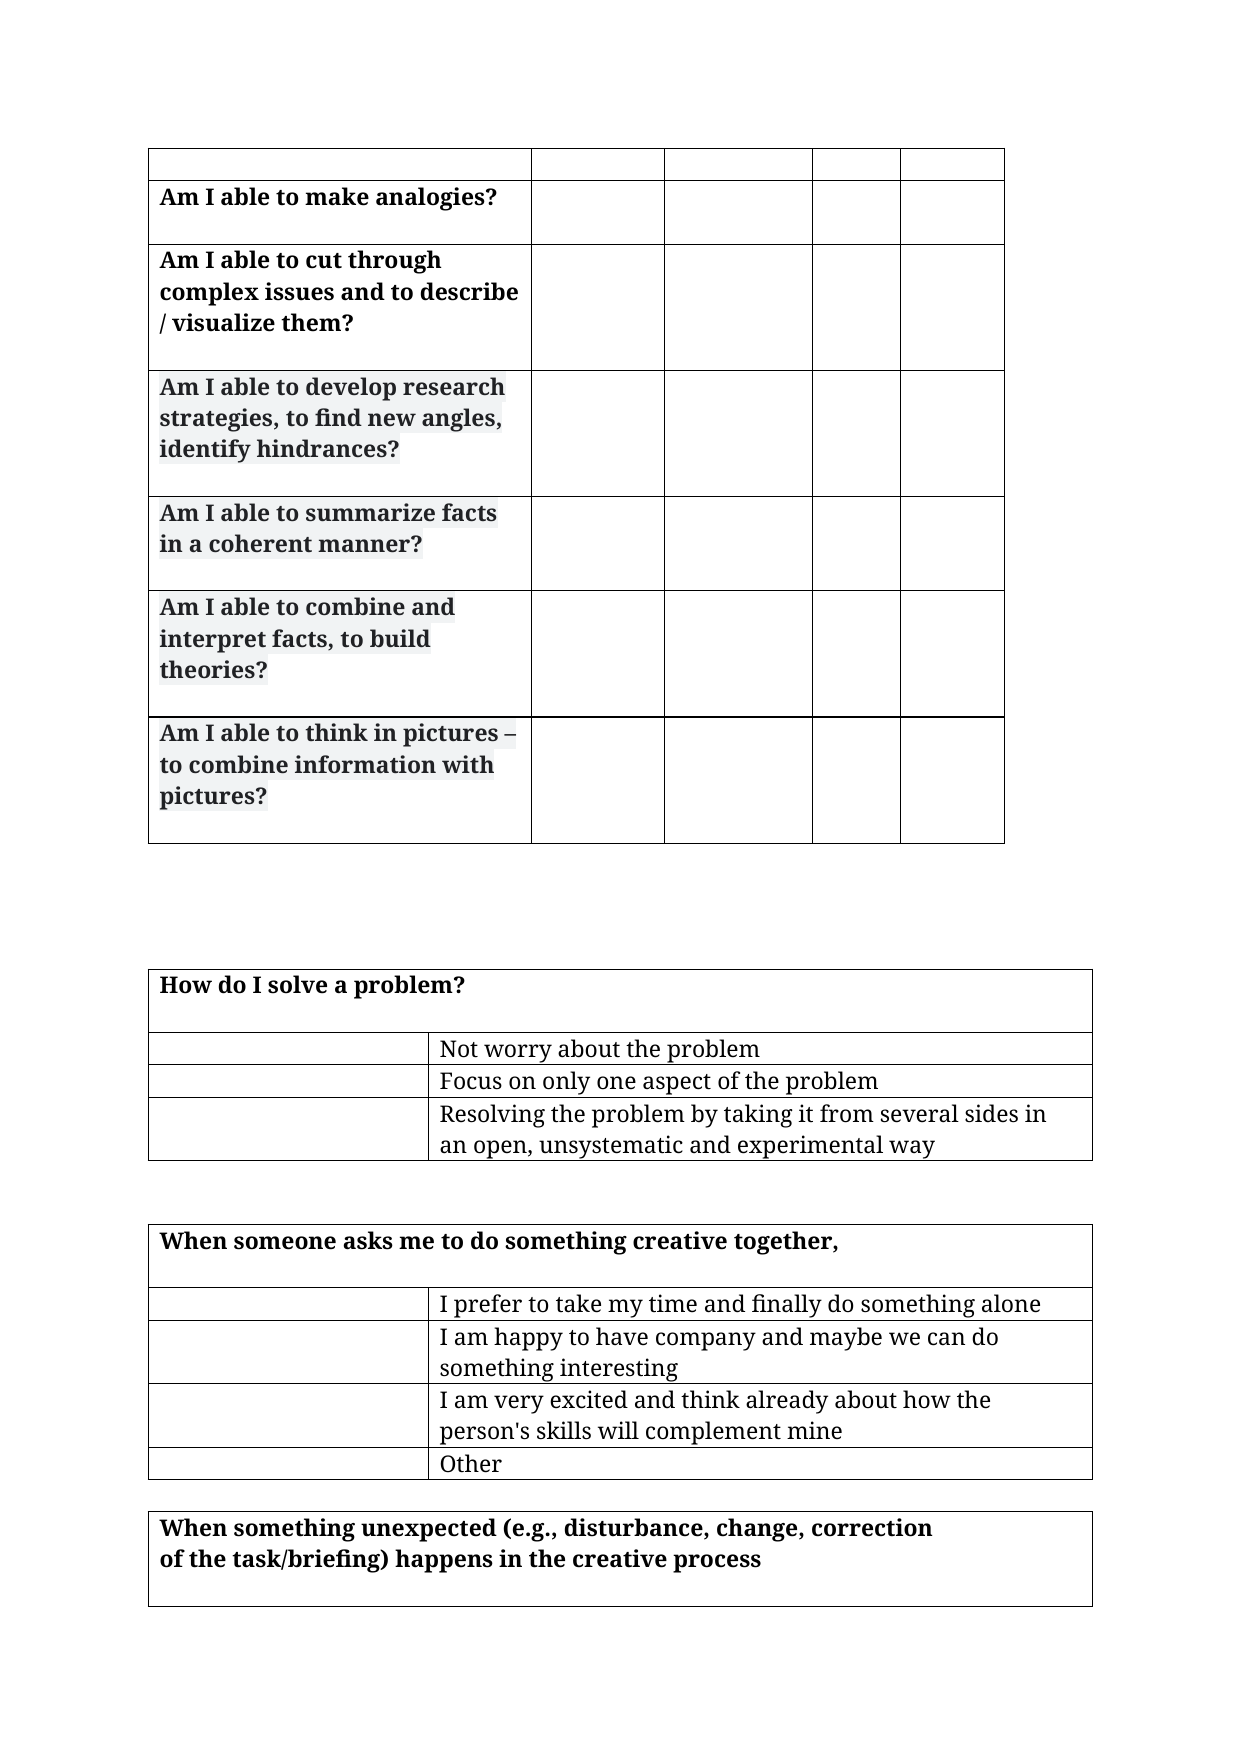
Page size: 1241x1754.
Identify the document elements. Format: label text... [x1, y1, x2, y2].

table_cell [901, 497, 1004, 590]
table_cell Am I able to cut through complex issues and to describe / visualize them? [149, 245, 531, 369]
table_cell [149, 1098, 428, 1160]
table_cell I prefer to take my time and finally do something alone [429, 1288, 1092, 1319]
table_header When someone asks me to do something creative together, [149, 1225, 1092, 1287]
table_cell I am happy to have company and maybe we can do something interesting [429, 1321, 1092, 1383]
table_cell [813, 497, 900, 590]
table_cell [532, 181, 664, 243]
table_cell [813, 371, 900, 496]
table_cell [665, 591, 812, 716]
table_cell [813, 591, 900, 716]
table_cell [665, 181, 812, 243]
table_cell Not worry about the problem [429, 1033, 1092, 1064]
table_cell [813, 181, 900, 243]
table_cell I am very excited and think already about how the person's skills will complement mine [429, 1384, 1092, 1447]
table_cell Resolving the problem by taking it from several sides in an open, unsystematic and experimental way [429, 1098, 1092, 1160]
table_cell [149, 1384, 428, 1447]
table_cell [149, 1448, 428, 1479]
table_cell [901, 371, 1004, 496]
table_cell Am I able to develop research strategies, to find new angles, identify hindrances? [149, 371, 531, 496]
table_cell [532, 245, 664, 369]
table_cell [665, 371, 812, 496]
table_cell [665, 497, 812, 590]
table_cell [532, 371, 664, 496]
table_cell [901, 718, 1004, 842]
table_cell [665, 718, 812, 842]
table_cell Am I able to combine and interpret facts, to build theories? [149, 591, 531, 716]
table_cell [813, 718, 900, 842]
table_cell [532, 149, 664, 180]
table_cell Other [429, 1448, 1092, 1479]
table_cell [532, 591, 664, 716]
table_header How do I solve a problem? [149, 970, 1092, 1032]
table_cell [901, 245, 1004, 369]
table_cell [149, 1065, 428, 1097]
table_cell [901, 149, 1004, 180]
table_cell [901, 591, 1004, 716]
table_cell Focus on only one aspect of the problem [429, 1065, 1092, 1097]
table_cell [149, 149, 531, 180]
table_cell [532, 718, 664, 842]
table_cell [665, 245, 812, 369]
table_cell Am I able to summarize facts in a coherent manner? [149, 497, 531, 590]
table_cell Am I able to think in pictures – to combine information with pictures? [149, 718, 531, 842]
table_cell [813, 245, 900, 369]
table_cell [149, 1321, 428, 1383]
table_cell [149, 1033, 428, 1064]
table_cell [665, 149, 812, 180]
table_cell [149, 1288, 428, 1319]
table_header When something unexpected (e.g., disturbance, change, correction of the task/briefing) happens in the creative process [149, 1512, 1092, 1606]
table_cell [813, 149, 900, 180]
table_cell [901, 181, 1004, 243]
table_cell Am I able to make analogies? [149, 181, 531, 243]
table_cell [532, 497, 664, 590]
